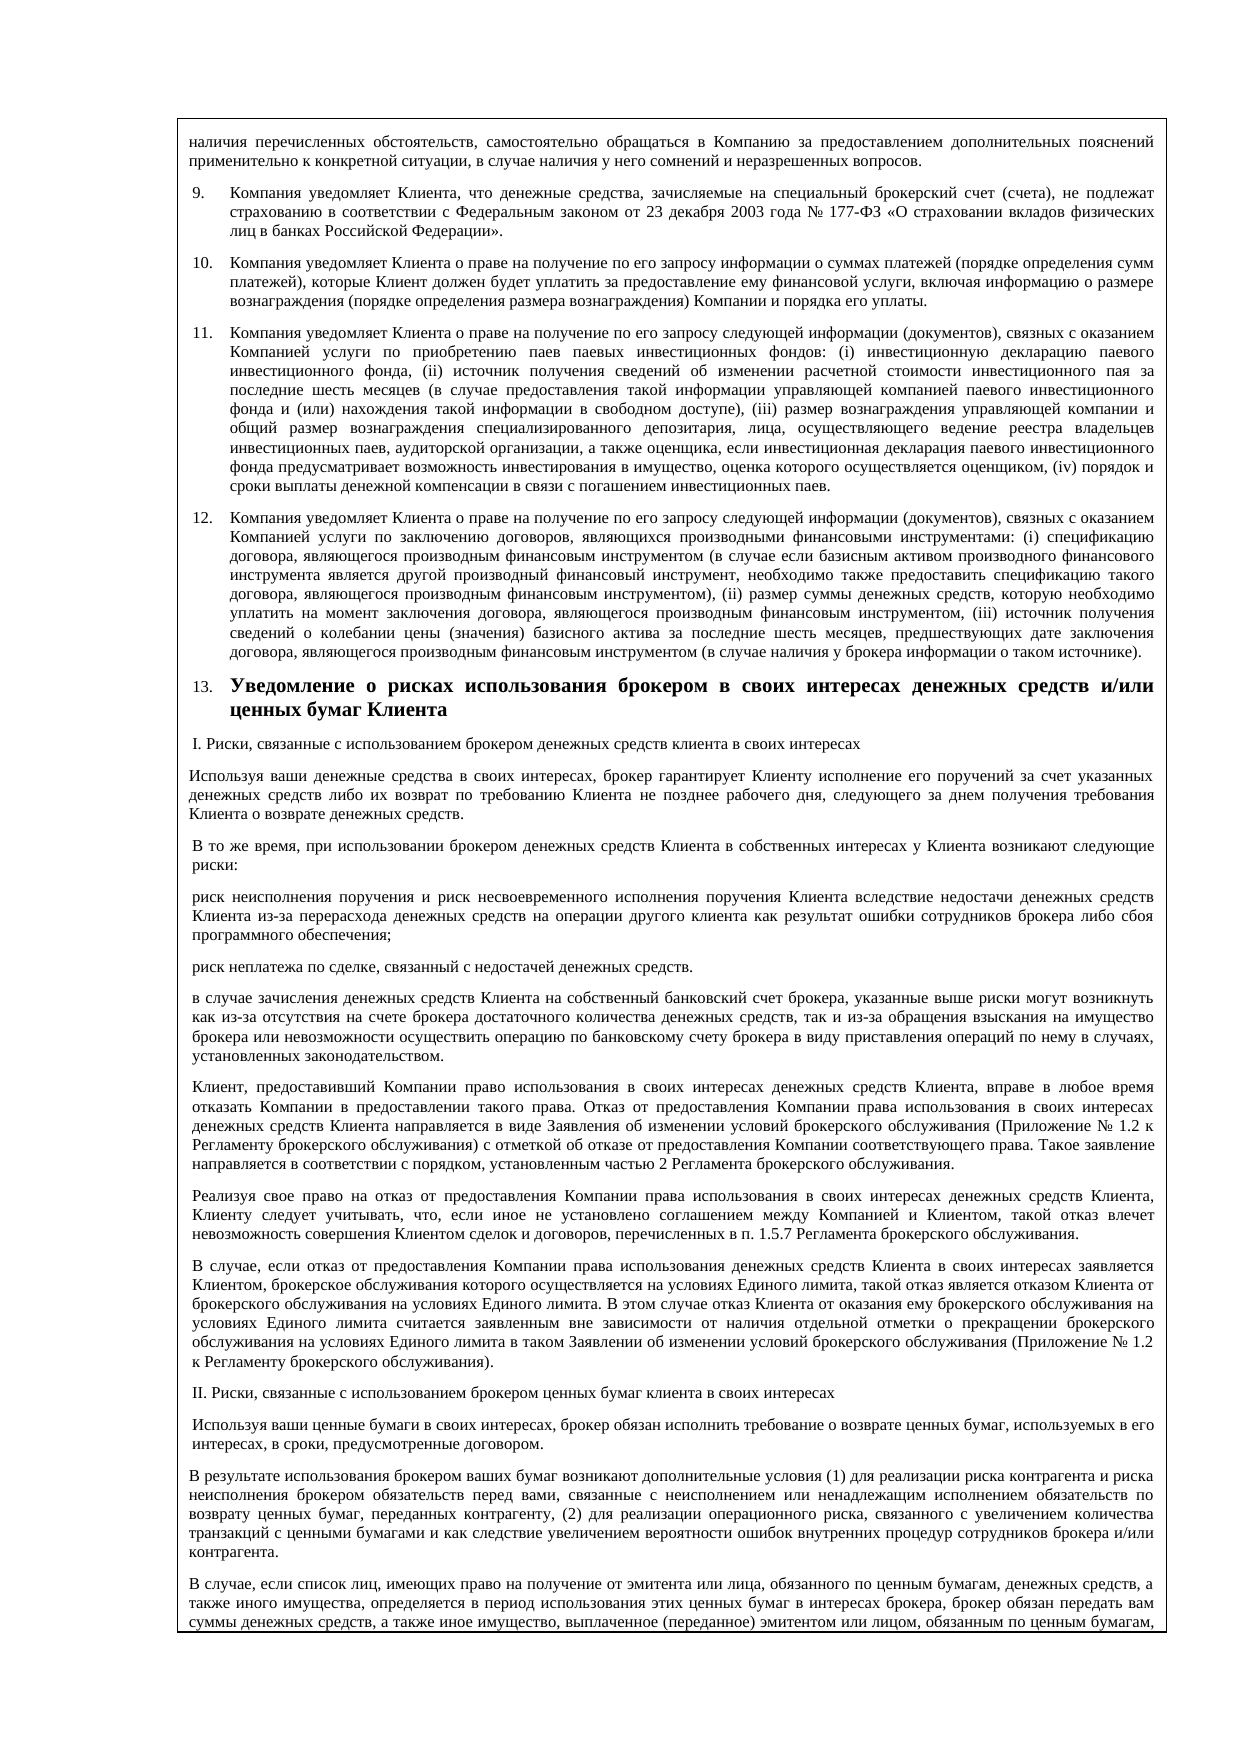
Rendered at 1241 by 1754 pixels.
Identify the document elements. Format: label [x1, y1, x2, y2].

table_header [178, 119, 1166, 1631]
